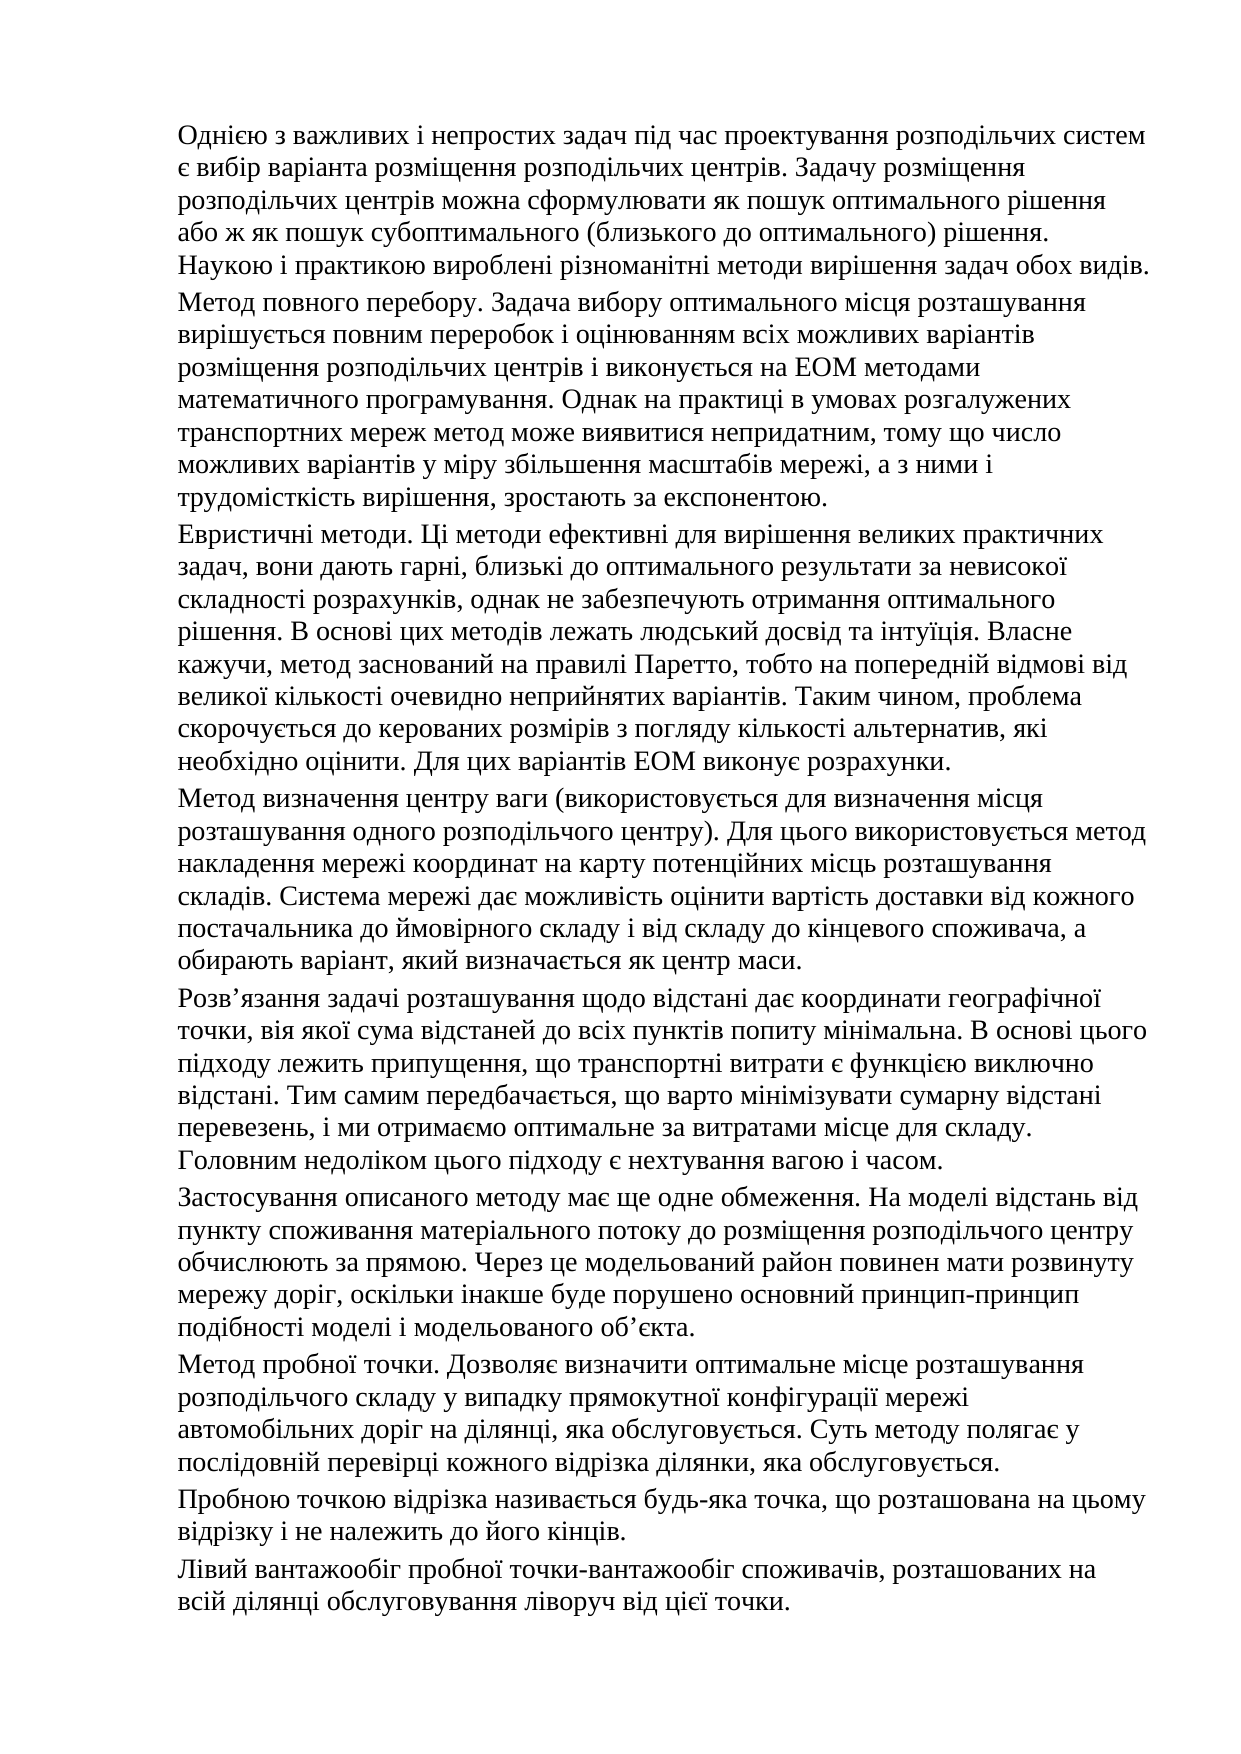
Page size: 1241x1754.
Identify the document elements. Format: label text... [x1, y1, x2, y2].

text Пробною точкою відрізка називається будь-яка точка, що розташована на цьому відрізку і не належить до його кінців. [177, 1482, 1152, 1547]
text Однією з важливих і непростих задач під час проектування розподільчих систем є вибір варіанта розміщення розподільчих центрів. Задачу розміщення розподільчих центрів можна сформулювати як пошук оптимального рішення або ж як пошук субоптимального (близького до оптимального) рішення. Наукою і практикою вироблені різноманітні методи вирішення задач обох видів. [177, 118, 1152, 280]
text Метод повного перебору. Задача вибору оптимального місця розташування вирішується повним переробок і оцінюванням всіх можливих варіантів розміщення розподільчих центрів і виконується на ЕОМ методами математичного програмування. Однак на практиці в умовах розгалужених транспортних мереж метод може виявитися непридатним, тому що число можливих варіантів у міру збільшення масштабів мережі, а з ними і трудомісткість вирішення, зростають за експонентою. [177, 285, 1152, 512]
text Застосування описаного методу має ще одне обмеження. На моделі відстань від пункту споживання матеріального потоку до розміщення розподільчого центру обчислюють за прямою. Через це модельований район повинен мати розвинуту мережу доріг, оскільки інакше буде порушено основний принцип-принцип подібності моделі і модельованого об’єкта. [177, 1180, 1152, 1342]
text Розв’язання задачі розташування щодо відстані дає координати географічної точки, вія якої сума відстаней до всіх пунктів попиту мінімальна. В основі цього підходу лежить припущення, що транспортні витрати є функцією виключно відстані. Тим самим передбачається, що варто мінімізувати сумарну відстані перевезень, і ми отримаємо оптимальне за витратами місце для складу. Головним недоліком цього підходу є нехтування вагою і часом. [177, 981, 1152, 1175]
text Метод визначення центру ваги (використовується для визначення місця розташування одного розподільчого центру). Для цього використовується метод накладення мережі координат на карту потенційних місць розташування складів. Система мережі дає можливість оцінити вартість доставки від кожного постачальника до ймовірного складу і від складу до кінцевого споживача, а обирають варіант, який визначається як центр маси. [177, 781, 1152, 976]
text Метод пробної точки. Дозволяє визначити оптимальне місце розташування розподільчого складу у випадку прямокутної конфігурації мережі автомобільних доріг на ділянці, яка обслуговується. Суть методу полягає у послідовній перевірці кожного відрізка ділянки, яка обслуговується. [177, 1347, 1152, 1477]
text Евристичні методи. Ці методи ефективні для вирішення великих практичних задач, вони дають гарні, близькі до оптимального результати за невисокої складності розрахунків, однак не забезпечують отримання оптимального рішення. В основі цих методів лежать людський досвід та інтуїція. Власне кажучи, метод заснований на правилі Паретто, тобто на попередній відмові від великої кількості очевидно неприйнятих варіантів. Таким чином, проблема скорочується до керованих розмірів з погляду кількості альтернатив, які необхідно оцінити. Для цих варіантів ЕОМ виконує розрахунки. [177, 517, 1152, 776]
text Лівий вантажообіг пробної точки-вантажообіг споживачів, розташованих на всій ділянці обслуговування ліворуч від цієї точки. [177, 1552, 1152, 1617]
